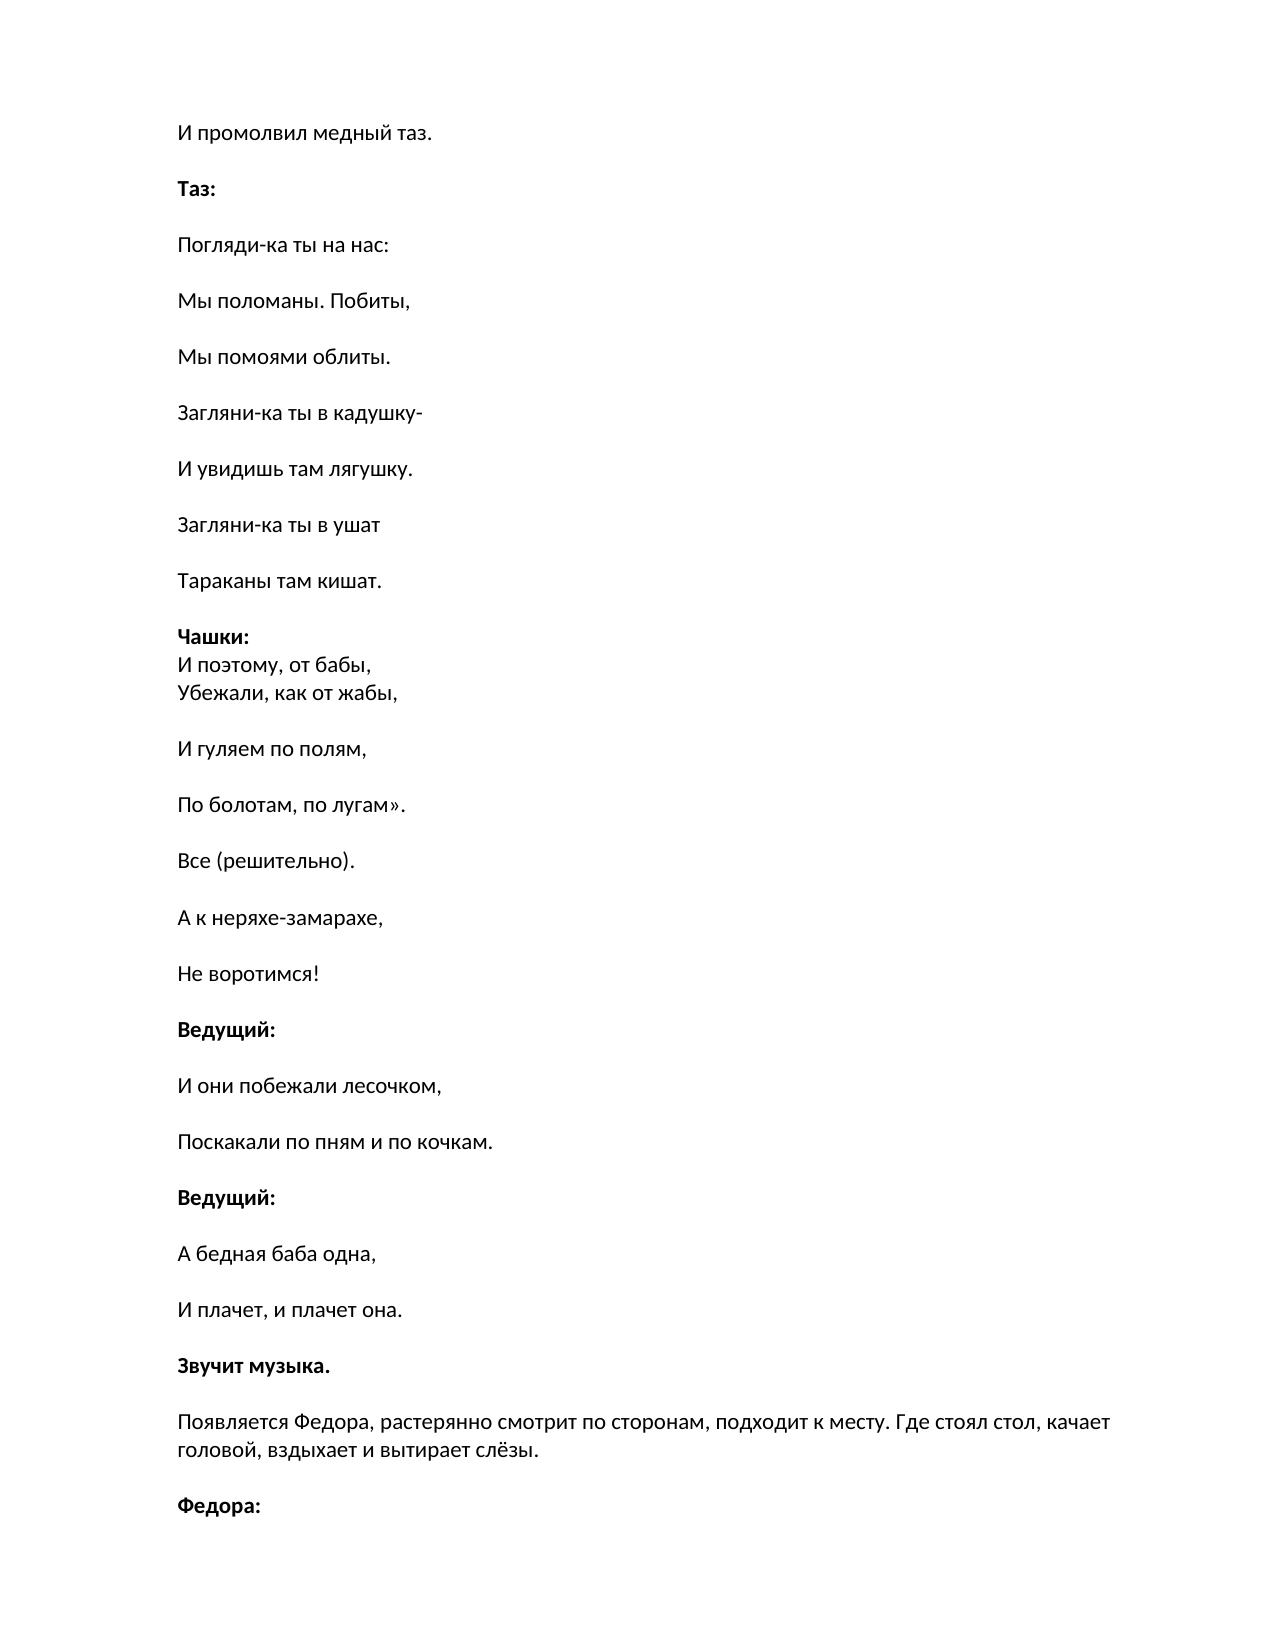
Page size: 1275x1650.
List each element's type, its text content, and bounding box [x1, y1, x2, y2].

text И увидишь там лягушку. [177, 454, 1186, 482]
text А бедная баба одна, [177, 1239, 1186, 1267]
text И они побежали лесочком, [177, 1071, 1186, 1099]
text Мы поломаны. Побиты, [177, 286, 1186, 314]
text И промолвил медный таз. [177, 118, 1186, 146]
text Загляни-ка ты в кадушку- [177, 398, 1186, 426]
text Звучит музыка. [177, 1351, 1186, 1379]
text Не воротимся! [177, 959, 1186, 987]
text Федора: [177, 1491, 1186, 1519]
text Тараканы там кишат. [177, 566, 1186, 594]
text Появляется Федора, растерянно смотрит по сторонам, подходит к месту. Где стоял стол, качает головой, вздыхает и вытирает слёзы. [177, 1407, 1186, 1463]
text Убежали, как от жабы, [177, 678, 1186, 707]
text Мы помоями облиты. [177, 342, 1186, 370]
text Поскакали по пням и по кочкам. [177, 1127, 1186, 1155]
text И гуляем по полям, [177, 734, 1186, 763]
text Ведущий: [177, 1015, 1186, 1043]
text А к неряхе-замарахе, [177, 903, 1186, 931]
text Чашки: [177, 622, 1186, 651]
text И плачет, и плачет она. [177, 1295, 1186, 1323]
text Погляди-ка ты на нас: [177, 230, 1186, 258]
text По болотам, по лугам». [177, 791, 1186, 819]
text Загляни-ка ты в ушат [177, 510, 1186, 538]
text Таз: [177, 174, 1186, 202]
text Все (решительно). [177, 847, 1186, 875]
text Ведущий: [177, 1183, 1186, 1211]
text И поэтому, от бабы, [177, 651, 1186, 678]
